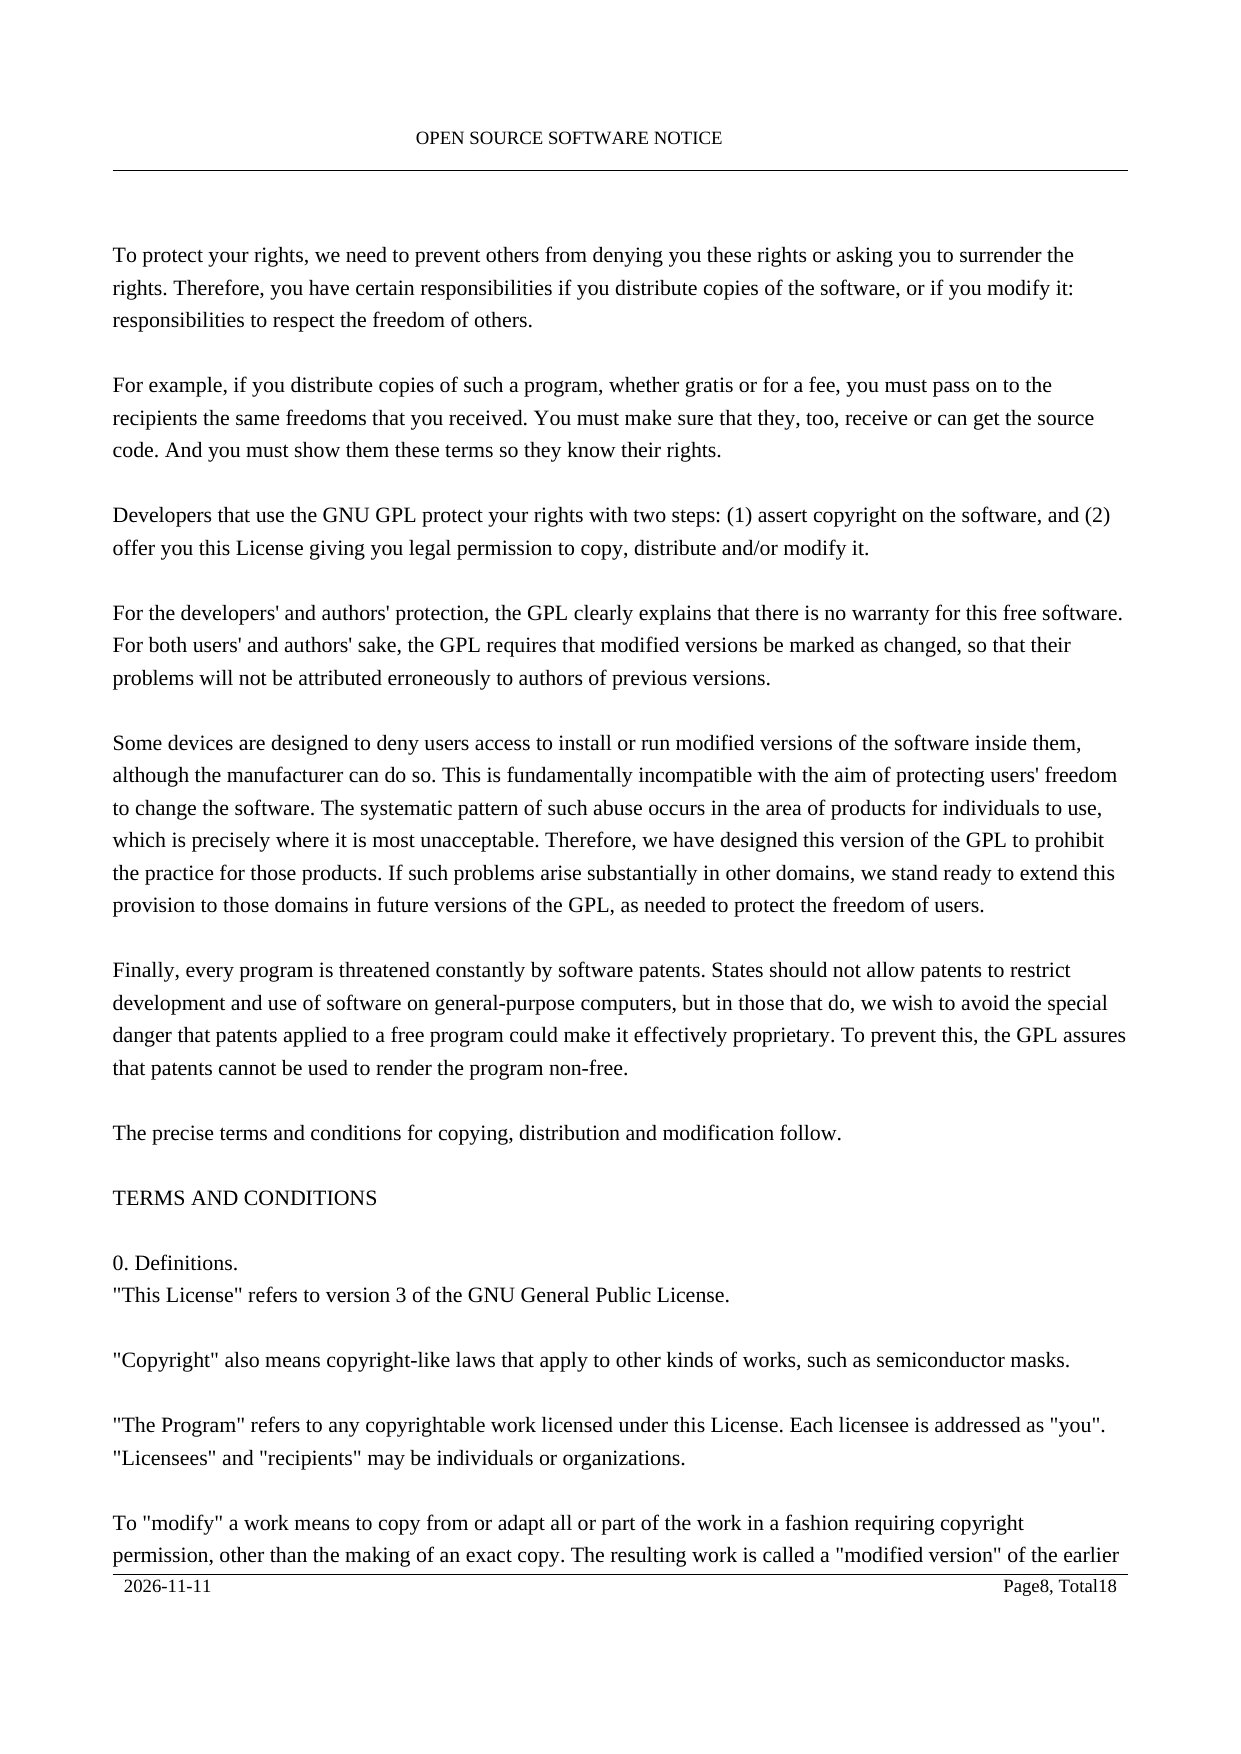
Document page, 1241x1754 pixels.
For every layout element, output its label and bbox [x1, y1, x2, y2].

text [112, 206, 1128, 1571]
